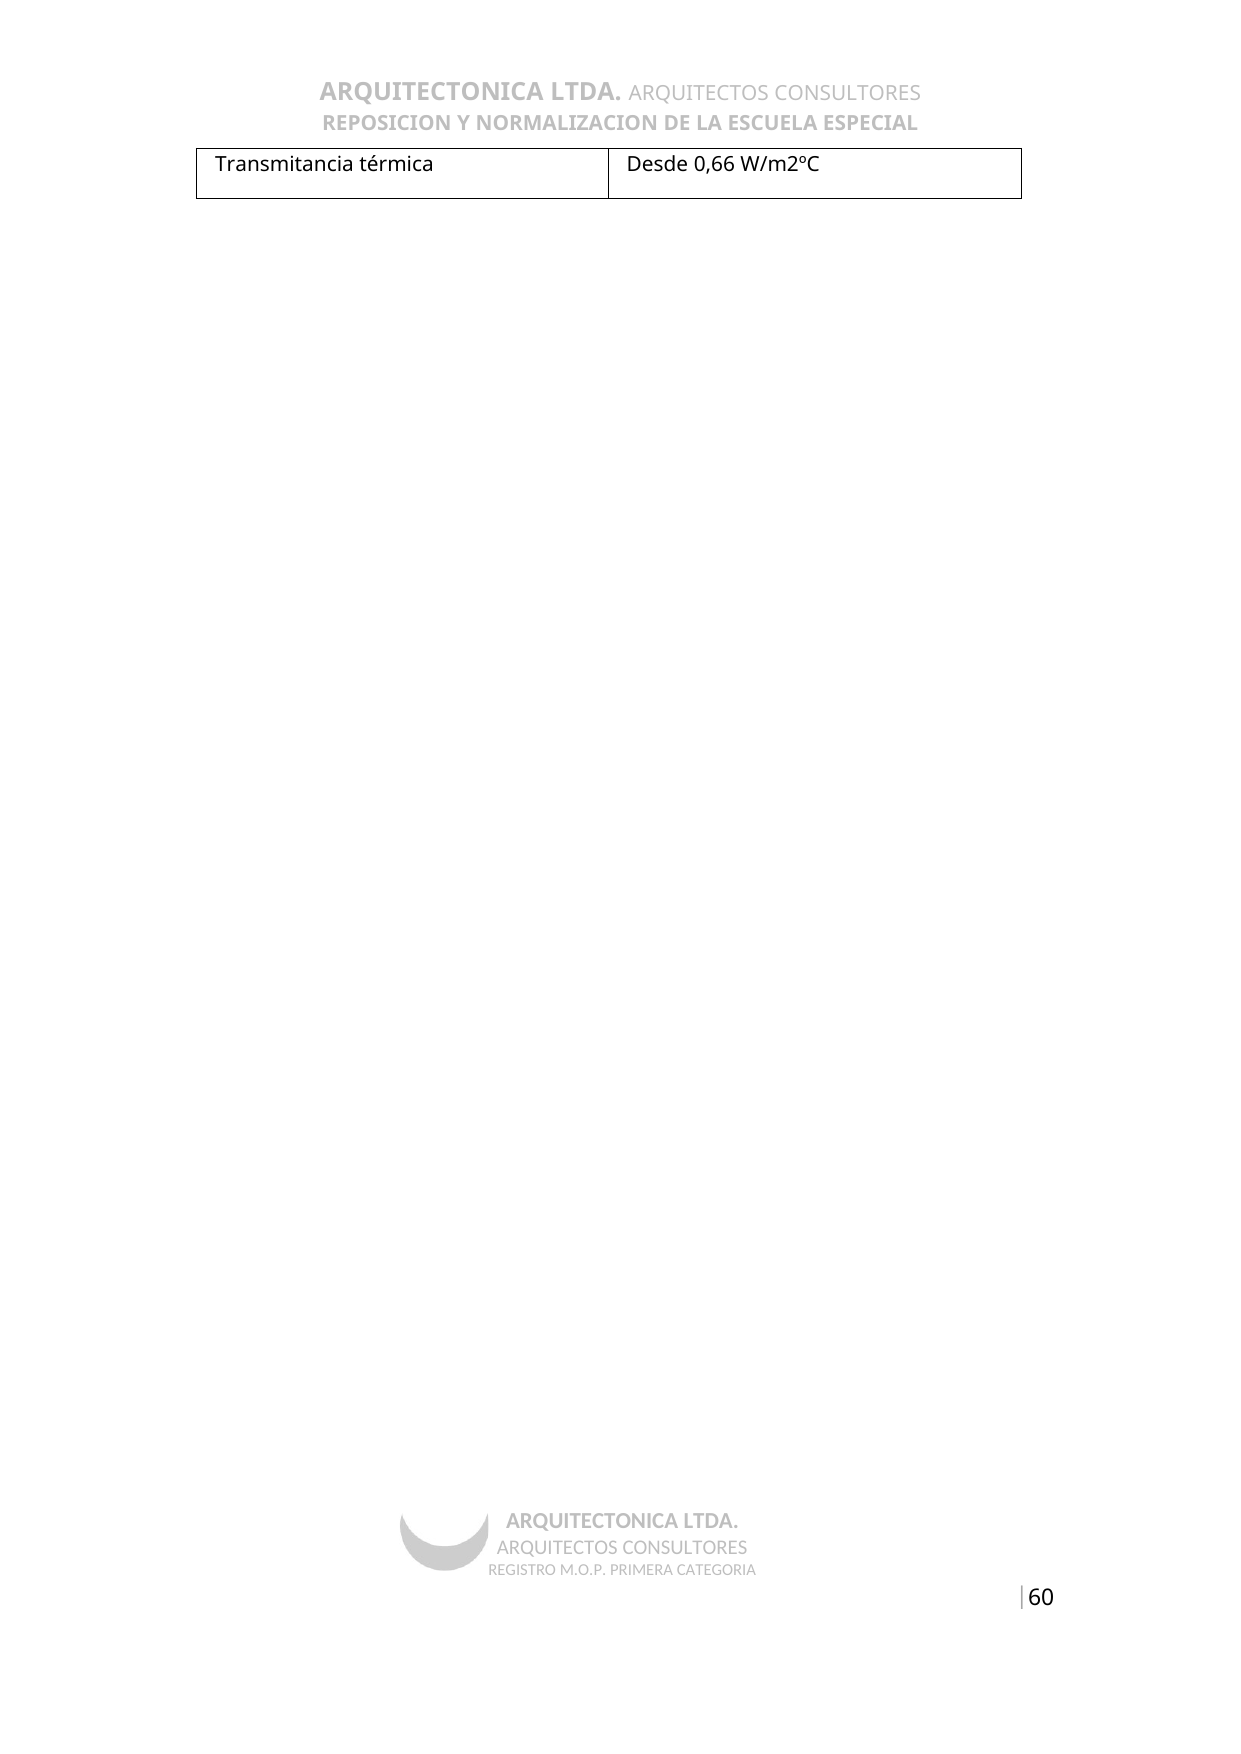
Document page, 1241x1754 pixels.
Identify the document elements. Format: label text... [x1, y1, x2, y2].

table_cell Desde 0,66 W/m2ºC [609, 149, 1021, 198]
table_cell Transmitancia térmica [197, 149, 608, 198]
picture [399, 1513, 489, 1571]
